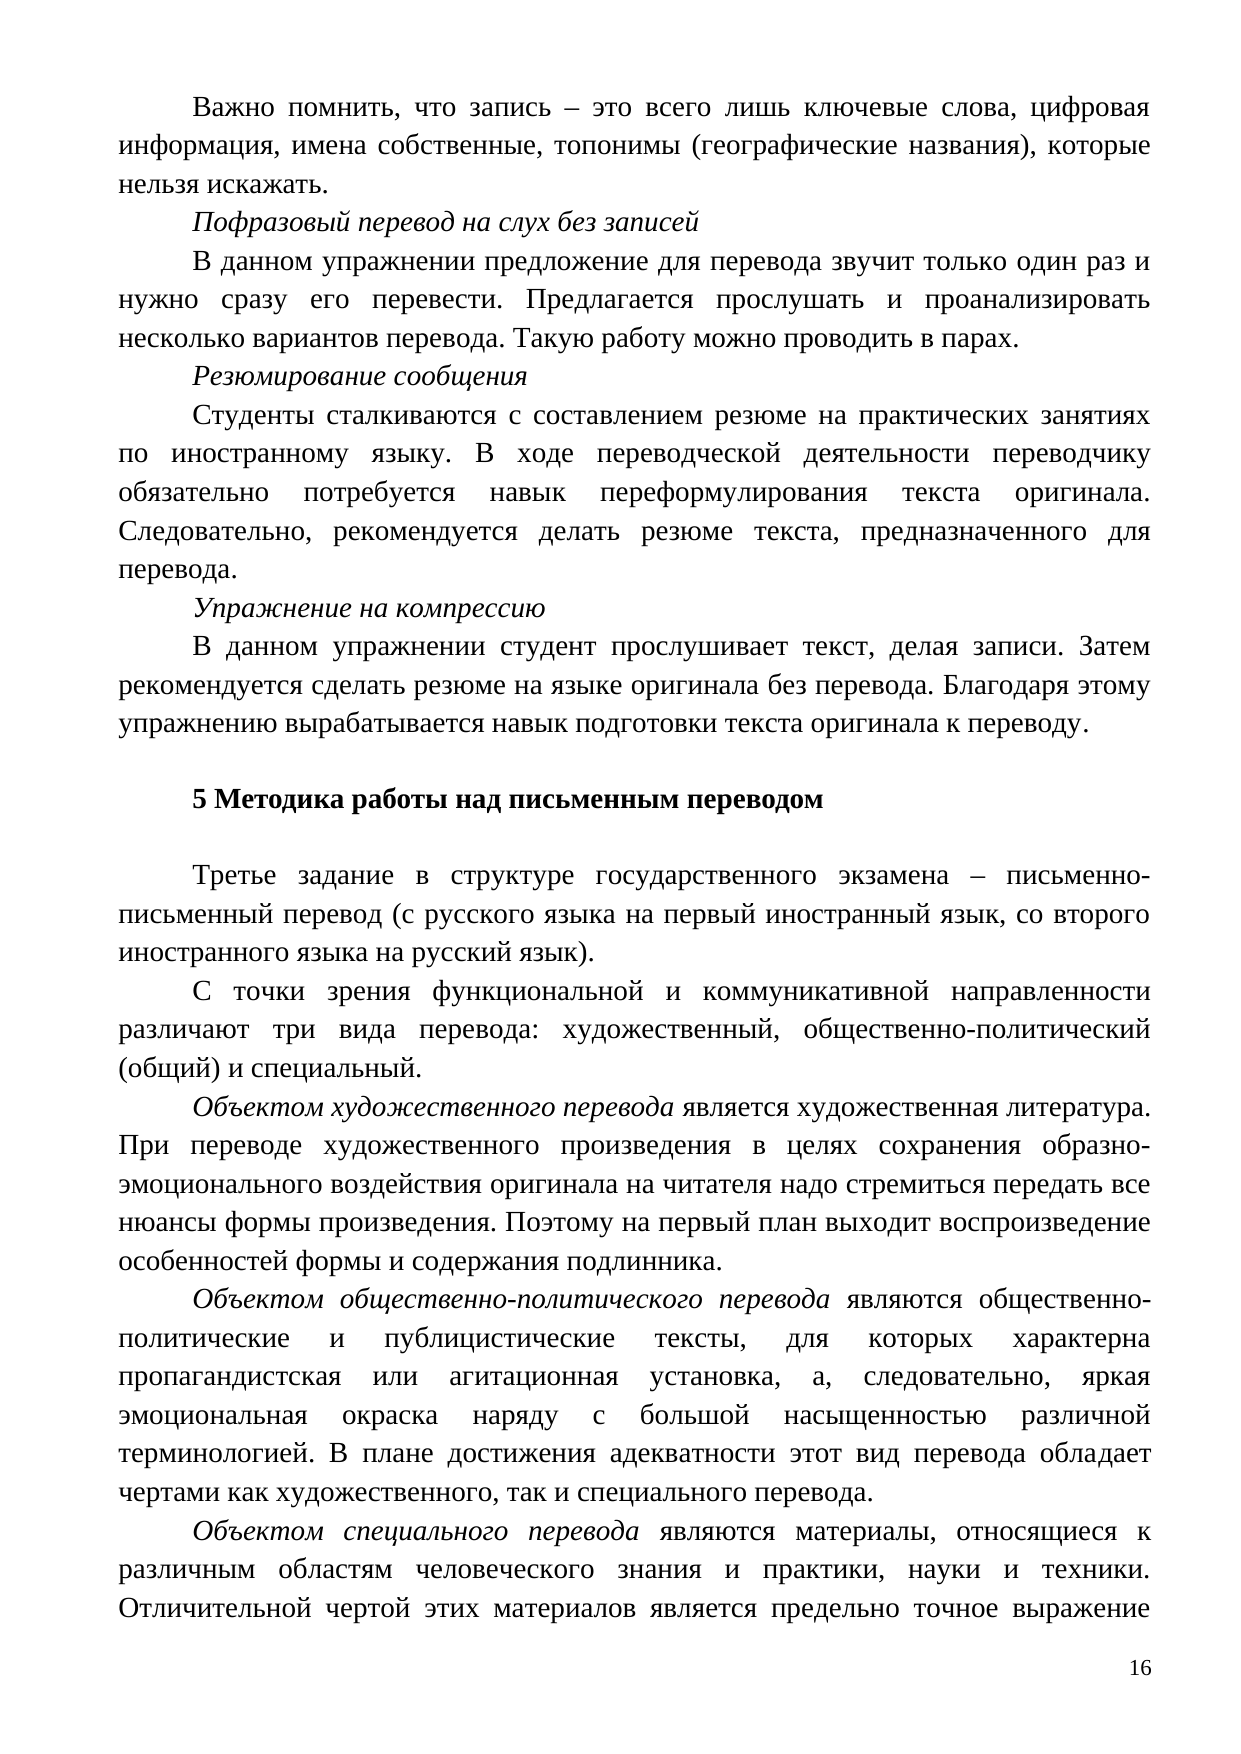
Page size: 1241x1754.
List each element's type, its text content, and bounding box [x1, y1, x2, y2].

text Упражнение на компрессию [118, 590, 1152, 623]
text Студенты сталкиваются с составлением резюме на практических занятиях по иностранному языку. В ходе переводческой деятельности переводчику обязательно потребуется навык переформулирования текста оригинала. Следовательно, рекомендуется делать резюме текста, предназначенного для перевода. [118, 397, 1152, 585]
text Третье задание в структуре государственного экзамена – письменно-письменный перевод (с русского языка на первый иностранный язык, со второго иностранного языка на русский язык). [118, 857, 1152, 896]
text Пофразовый перевод на слух без записей [118, 204, 1152, 238]
subtitle 5 Методика работы над письменным переводом [118, 781, 1152, 815]
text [118, 1513, 1152, 1623]
text Важно помнить, что запись – это всего лишь ключевые слова, цифровая информация, имена собственные, топонимы (географические названия), которые нельзя искажать. [118, 89, 1152, 199]
text В данном упражнении студент прослушивает текст, делая записи. Затем рекомендуется сделать резюме на языке оригинала без перевода. Благодаря этому упражнению вырабатывается навык подготовки текста оригинала к переводу. [118, 628, 1152, 739]
text Объектом общественно-политического перевода являются общественно-политические и публицистические тексты, для которых характерна пропагандистская или агитационная установка, а, следовательно, яркая эмоциональная окраска наряду с большой насыщенностью различной терминологией. В плане достижения адекватности этот вид перевода обладает чертами как художественного, так и специального перевода. [118, 1281, 1152, 1508]
text С точки зрения функциональной и коммуникативной направленности различают три вида перевода: художественный, общественно-политический (общий) и специальный. [118, 973, 1152, 1084]
text В данном упражнении предложение для перевода звучит только один раз и нужно сразу его перевести. Предлагается прослушать и проанализировать несколько вариантов перевода. Такую работу можно проводить в парах. [118, 243, 1152, 353]
text Объектом художественного перевода является художественная литература. При переводе художественного произведения в целях сохранения образно-эмоционального воздействия оригинала на читателя надо стремиться передать все нюансы формы произведения. Поэтому на первый план выходит воспроизведение особенностей формы и содержания подлинника. [118, 1089, 1152, 1276]
text Третье задание в структуре государственного экзамена – письменно-письменный перевод (с русского языка на первый иностранный язык, со второго иностранного языка на русский язык). [118, 929, 1152, 968]
text Резюмирование сообщения [118, 358, 1152, 392]
